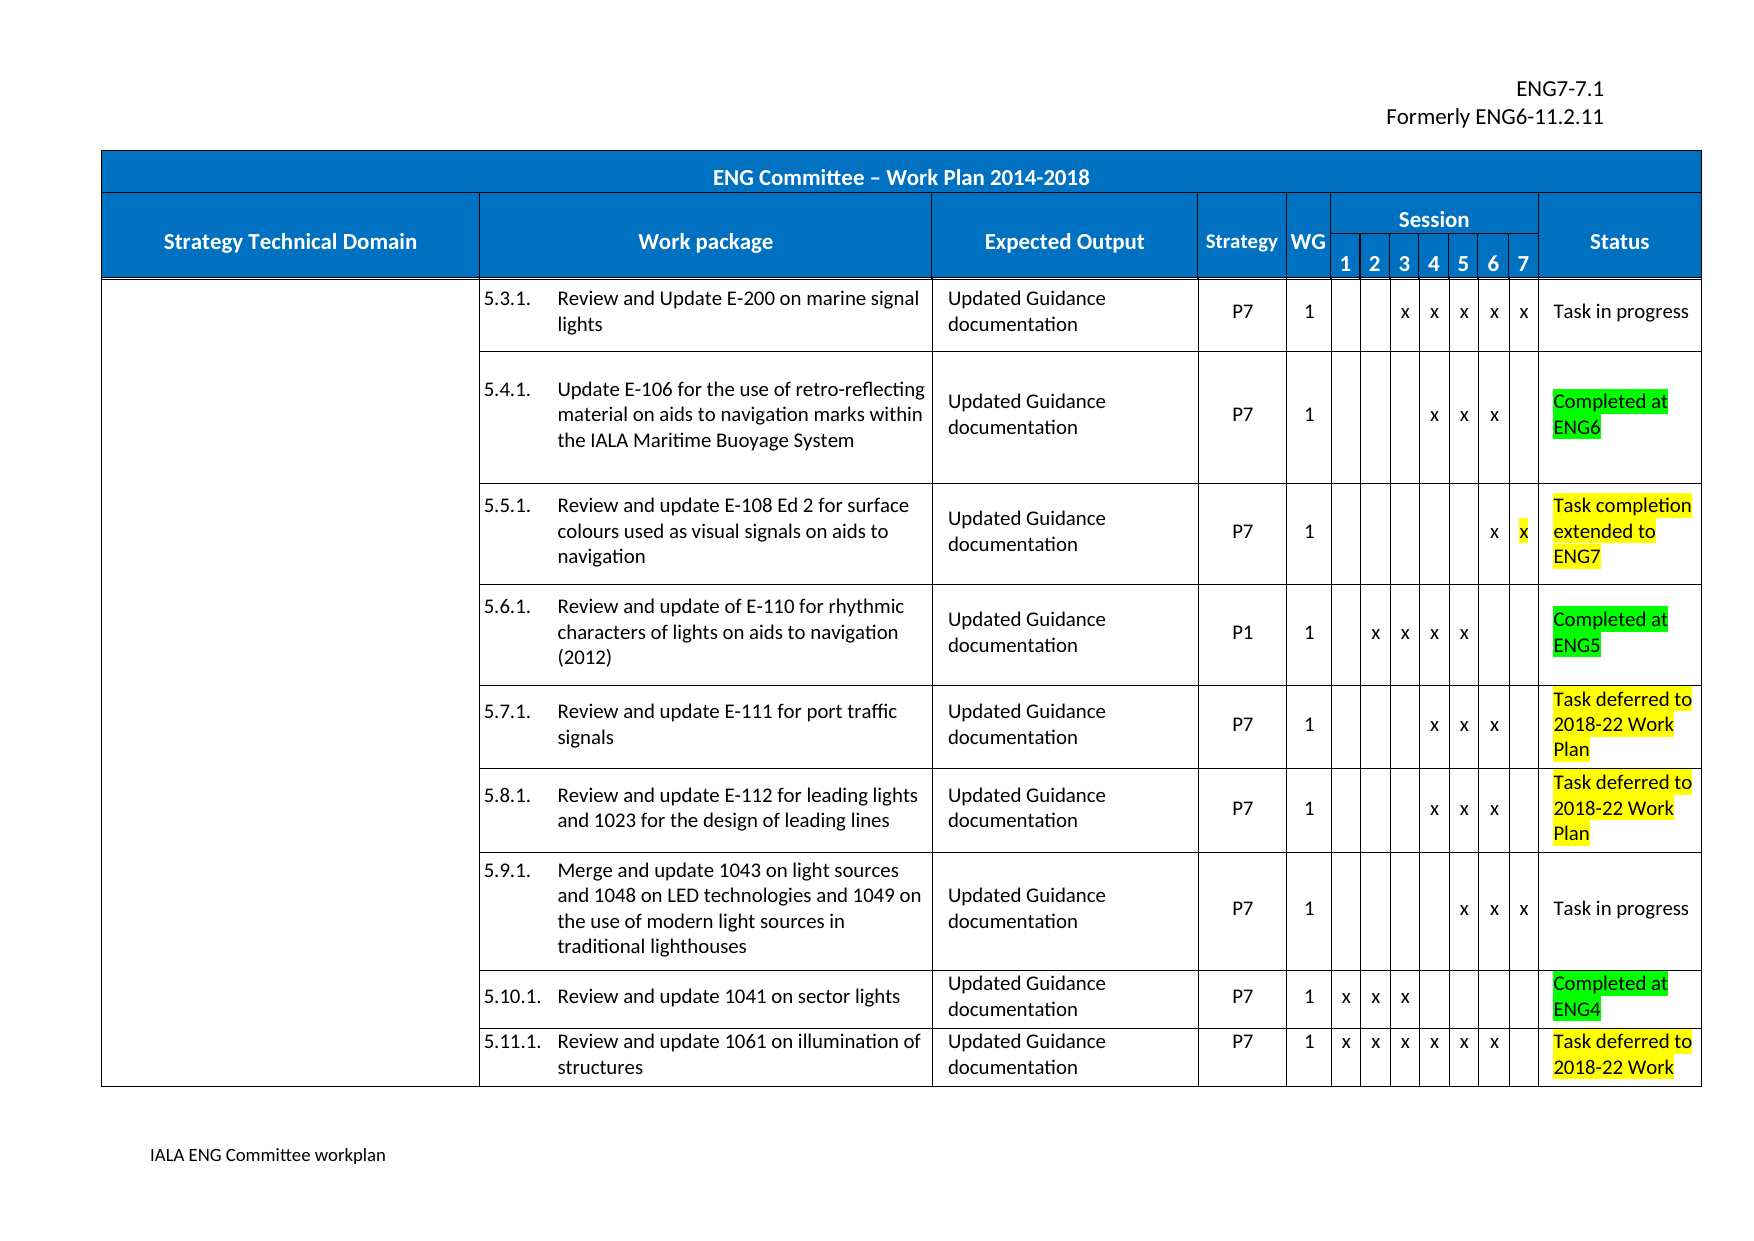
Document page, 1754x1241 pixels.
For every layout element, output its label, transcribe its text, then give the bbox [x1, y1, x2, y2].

table_cell [1332, 686, 1360, 768]
table_cell x [1361, 585, 1390, 685]
table_cell [1332, 280, 1360, 351]
table_cell P7 [1199, 971, 1286, 1028]
table_cell x [1420, 769, 1449, 852]
table_cell [1332, 484, 1360, 584]
table_cell Review and update 1041 on sector lights [480, 971, 932, 1028]
table_cell x [1479, 352, 1509, 483]
table_cell 1 [1287, 769, 1331, 852]
table_cell [1332, 769, 1360, 852]
table_cell x [1420, 686, 1449, 768]
table_cell x [1510, 280, 1538, 351]
table_cell [1332, 585, 1360, 685]
table_cell [1479, 971, 1509, 1028]
table_cell Review and update E-108 Ed 2 for surface colours used as visual signals on aids to navigation [480, 484, 932, 584]
table_cell [1391, 352, 1419, 483]
table_cell Work package [480, 193, 931, 277]
table_header ENG Committee – Work Plan 2014-2018 [102, 151, 1701, 192]
table_cell 1 [1287, 585, 1331, 685]
table_cell Session [1331, 193, 1538, 233]
table_cell [1391, 769, 1419, 852]
table_cell 1 [1287, 280, 1331, 351]
table_cell Updated Guidance documentation [933, 352, 1198, 483]
table_cell x [1450, 853, 1478, 969]
table_cell Updated Guidance documentation [933, 769, 1198, 852]
table_cell x [1479, 1029, 1509, 1086]
table_cell 4 [1419, 234, 1448, 277]
table_cell Review and update E-112 for leading lights and 1023 for the design of leading lines [480, 769, 932, 852]
table_cell [1420, 484, 1449, 584]
table_cell x [1510, 484, 1538, 584]
table_cell Status [1539, 193, 1701, 277]
table_cell x [1479, 853, 1509, 969]
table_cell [480, 1029, 932, 1086]
table_cell 1 [1287, 1029, 1331, 1086]
table_cell Completed at ENG5 [1539, 585, 1701, 685]
table_cell Task deferred to 2018-22 Work Plan [1539, 686, 1701, 768]
table_cell x [1510, 853, 1538, 969]
table_cell Strategy [1198, 193, 1286, 277]
table_cell [1361, 769, 1390, 852]
table_cell x [1391, 585, 1419, 685]
table_cell Task deferred to 2018-22 Work Plan [1539, 769, 1701, 852]
table_cell x [1332, 1029, 1360, 1086]
table_cell x [1391, 1029, 1419, 1086]
table_cell x [1420, 1029, 1449, 1086]
table_cell [1332, 352, 1360, 483]
table_cell 1 [1287, 352, 1331, 483]
table_cell Task in progress [1539, 280, 1701, 351]
table_cell P1 [1199, 585, 1286, 685]
table_cell 1 [1287, 484, 1331, 584]
table_cell x [1450, 769, 1478, 852]
table_cell [1510, 1029, 1538, 1086]
table_cell Review and update of E-110 for rhythmic characters of lights on aids to navigation (2012) [480, 585, 932, 685]
table_cell [1391, 853, 1419, 969]
table_cell x [1479, 280, 1509, 351]
table_cell [1510, 971, 1538, 1028]
table_cell Task completion extended to ENG7 [1539, 484, 1701, 584]
table_cell [1510, 686, 1538, 768]
table_cell 7 [1509, 234, 1538, 277]
table_cell Completed at ENG6 [1539, 352, 1701, 483]
table_cell 3 [1390, 234, 1418, 277]
table_cell x [1479, 484, 1509, 584]
table_cell [1391, 484, 1419, 584]
table_cell Task deferred to 2018-22 Work Plan [1539, 1029, 1701, 1086]
table_cell P7 [1199, 853, 1286, 969]
table_cell Update E-106 for the use of retro-reflecting material on aids to navigation marks within the IALA Maritime Buoyage System [480, 352, 932, 483]
table_cell [1420, 971, 1449, 1028]
table_cell Updated Guidance documentation [933, 853, 1198, 969]
table_cell Strategy Technical Domain [102, 193, 479, 277]
table_cell x [1361, 1029, 1390, 1086]
table_cell Completed at ENG4 [1539, 971, 1701, 1028]
table_cell Review and Update E-200 on marine signal lights [480, 280, 932, 351]
table_cell 1 [1287, 686, 1331, 768]
table_cell P7 [1199, 686, 1286, 768]
table_cell P7 [1199, 1029, 1286, 1086]
table_cell [1361, 853, 1390, 969]
table_cell [1361, 484, 1390, 584]
table_cell x [1391, 280, 1419, 351]
table_cell [1450, 484, 1478, 584]
table_cell x [1361, 971, 1390, 1028]
table_cell Review and update E-111 for port traffic signals [480, 686, 932, 768]
table_cell Merge and update 1043 on light sources and 1048 on LED technologies and 1049 on the use of modern light sources in traditional lighthouses [480, 853, 932, 969]
table_cell x [1332, 971, 1360, 1028]
table_cell WG [1287, 193, 1330, 277]
table_cell P7 [1199, 352, 1286, 483]
table_cell [1450, 971, 1478, 1028]
table_cell 6 [1478, 234, 1508, 277]
table_cell 1 [1331, 234, 1359, 277]
table_cell Updated Guidance documentation [933, 686, 1198, 768]
table_cell x [1450, 585, 1478, 685]
table_cell [1510, 769, 1538, 852]
table_cell 1 [1287, 853, 1331, 969]
table_cell [1510, 585, 1538, 685]
table_cell 5 [1449, 234, 1477, 277]
table_cell Updated Guidance documentation [933, 280, 1198, 351]
table_cell x [1450, 1029, 1478, 1086]
table_cell x [1479, 686, 1509, 768]
table_cell 2 [1361, 234, 1389, 277]
table_cell x [1420, 585, 1449, 685]
table_cell [1391, 686, 1419, 768]
table_cell P7 [1199, 484, 1286, 584]
table_cell 1 [1287, 971, 1331, 1028]
table_cell [1420, 853, 1449, 969]
table_cell P7 [1199, 769, 1286, 852]
table_cell x [1391, 971, 1419, 1028]
table_cell [1510, 352, 1538, 483]
table_cell [1361, 352, 1390, 483]
table_cell x [1450, 280, 1478, 351]
table_cell x [1420, 352, 1449, 483]
table_cell [1332, 853, 1360, 969]
table_cell Expected Output [932, 193, 1197, 277]
table_cell Updated Guidance documentation [933, 484, 1198, 584]
table_cell x [1450, 686, 1478, 768]
table_cell Updated Guidance documentation [933, 585, 1198, 685]
table_cell x [1450, 352, 1478, 483]
table_cell [1361, 280, 1390, 351]
table_cell x [1479, 769, 1509, 852]
table_cell Updated Guidance documentation [933, 1029, 1198, 1086]
table_cell P7 [1199, 280, 1286, 351]
table_cell [1361, 686, 1390, 768]
table_cell x [1420, 280, 1449, 351]
table_cell Updated Guidance documentation [933, 971, 1198, 1028]
table_cell [1479, 585, 1509, 685]
table_cell Task in progress [1539, 853, 1701, 969]
